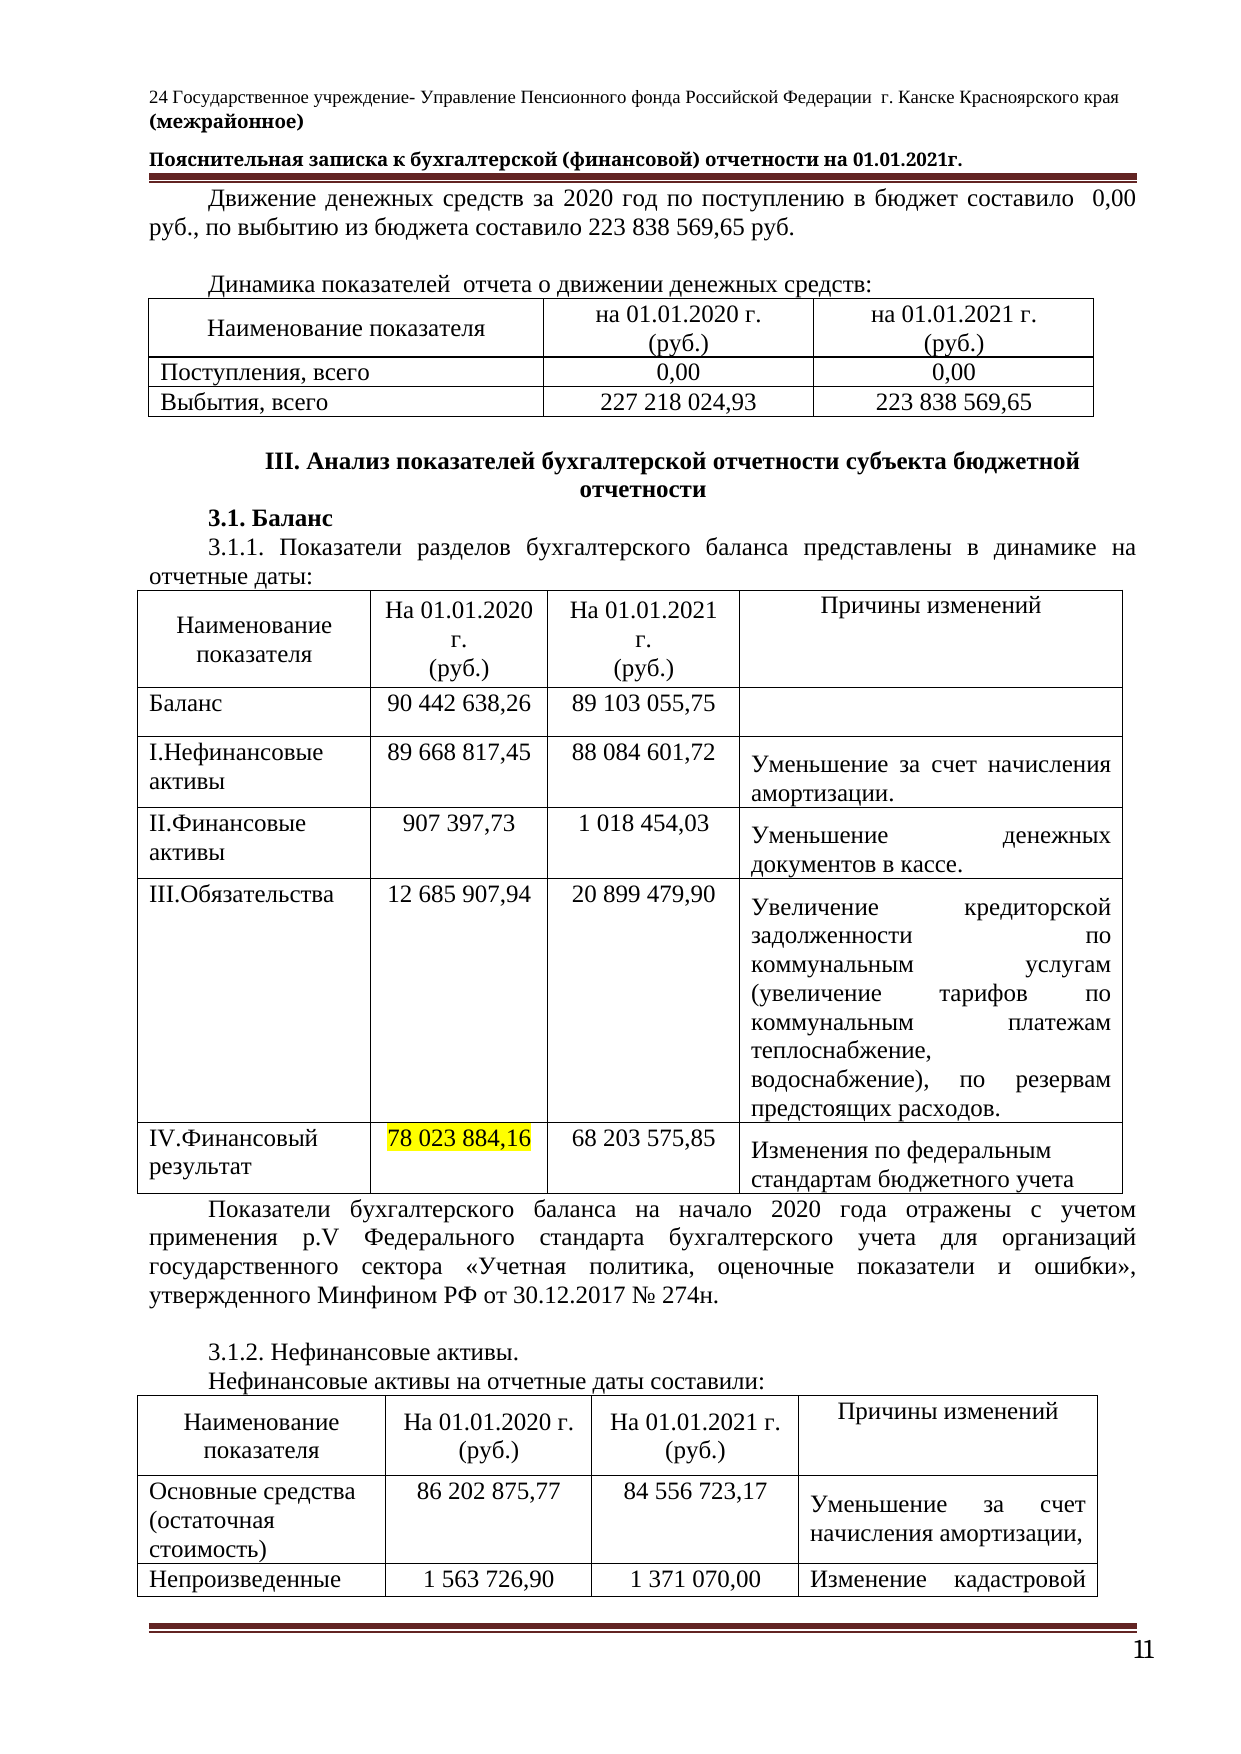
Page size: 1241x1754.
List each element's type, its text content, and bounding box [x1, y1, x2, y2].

text 3.1.1. Показатели разделов бухгалтерского баланса представлены в динамике на отчетные даты: [149, 532, 1137, 589]
table_cell 1 563 726,90 [386, 1564, 591, 1596]
table_header Причины изменений [799, 1396, 1097, 1475]
table_header Наименование показателя [138, 591, 370, 687]
text 3.1.2. Нефинансовые активы. [149, 1337, 1137, 1366]
table_cell 89 103 055,75 [548, 688, 739, 736]
table_header На 01.01.2020 г. (руб.) [371, 591, 547, 687]
table_cell IV.Финансовый результат [138, 1123, 370, 1193]
table_cell 68 203 575,85 [548, 1123, 739, 1193]
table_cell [138, 1564, 385, 1596]
table_cell 0,00 [814, 358, 1093, 386]
text Динамика показателей отчета о движении денежных средств: [149, 269, 1137, 298]
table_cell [799, 1564, 1097, 1596]
table_cell 88 084 601,72 [548, 737, 739, 807]
table_cell 20 899 479,90 [548, 879, 739, 1122]
table_cell Изменения по федеральным стандартам бюджетного учета [740, 1123, 1122, 1193]
table_header На 01.01.2020 г. (руб.) [386, 1396, 591, 1475]
table_cell 907 397,73 [371, 808, 547, 878]
table_cell 78 023 884,16 [371, 1123, 547, 1193]
text Показатели бухгалтерского баланса на начало 2020 года отражены с учетом применения р.V Федерального стандарта бухгалтерского учета для организаций государственного сектора «Учетная политика, оценочные показатели и ошибки», утвержденного Минфином РФ от 30.12.2017 № 274н. [149, 1194, 1137, 1309]
table_header на 01.01.2020 г. (руб.) [544, 299, 813, 356]
table_cell 0,00 [544, 358, 813, 386]
table_cell 86 202 875,77 [386, 1476, 591, 1563]
table_cell 89 668 817,45 [371, 737, 547, 807]
table_cell II.Финансовые активы [138, 808, 370, 878]
table_header Наименование показателя [149, 299, 543, 356]
table_cell 1 018 454,03 [548, 808, 739, 878]
table_cell III.Обязательства [138, 879, 370, 1122]
table_cell Выбытия, всего [149, 387, 543, 416]
table_header Причины изменений [740, 591, 1122, 687]
table_cell 227 218 024,93 [544, 387, 813, 416]
table_cell Основные средства (остаточная стоимость) [138, 1476, 385, 1563]
table_cell 90 442 638,26 [371, 688, 547, 736]
table_header на 01.01.2021 г. (руб.) [814, 299, 1093, 356]
table_header Наименование показателя [138, 1396, 385, 1475]
text Движение денежных средств за 2020 год по поступлению в бюджет составило 0,00 руб., по выбытию из бюджета составило 223 838 569,65 руб. [149, 183, 1137, 240]
text III. Анализ показателей бухгалтерской отчетности субъекта бюджетной отчетности [149, 446, 1137, 503]
table_cell 84 556 723,17 [592, 1476, 798, 1563]
table_cell I.Нефинансовые активы [138, 737, 370, 807]
table_cell Баланс [138, 688, 370, 736]
table_cell 223 838 569,65 [814, 387, 1093, 416]
table_cell [740, 688, 1122, 736]
table_cell Уменьшение за счет начисления амортизации, [799, 1476, 1097, 1563]
table_header На 01.01.2021 г. (руб.) [592, 1396, 798, 1475]
table_cell 12 685 907,94 [371, 879, 547, 1122]
table_cell Увеличение кредиторской задолженности по коммунальным услугам (увеличение тарифов по коммунальным платежам теплоснабжение, водоснабжение), по резервам предстоящих расходов. [740, 879, 1122, 1122]
table_cell 1 371 070,00 [592, 1564, 798, 1596]
text 3.1. Баланс [149, 503, 1137, 532]
table_header На 01.01.2021 г. (руб.) [548, 591, 739, 687]
table_cell Уменьшение за счет начисления амортизации. [740, 737, 1122, 807]
table_cell Поступления, всего [149, 358, 543, 386]
text Нефинансовые активы на отчетные даты составили: [149, 1366, 1137, 1395]
table_cell Уменьшение денежных документов в кассе. [740, 808, 1122, 878]
